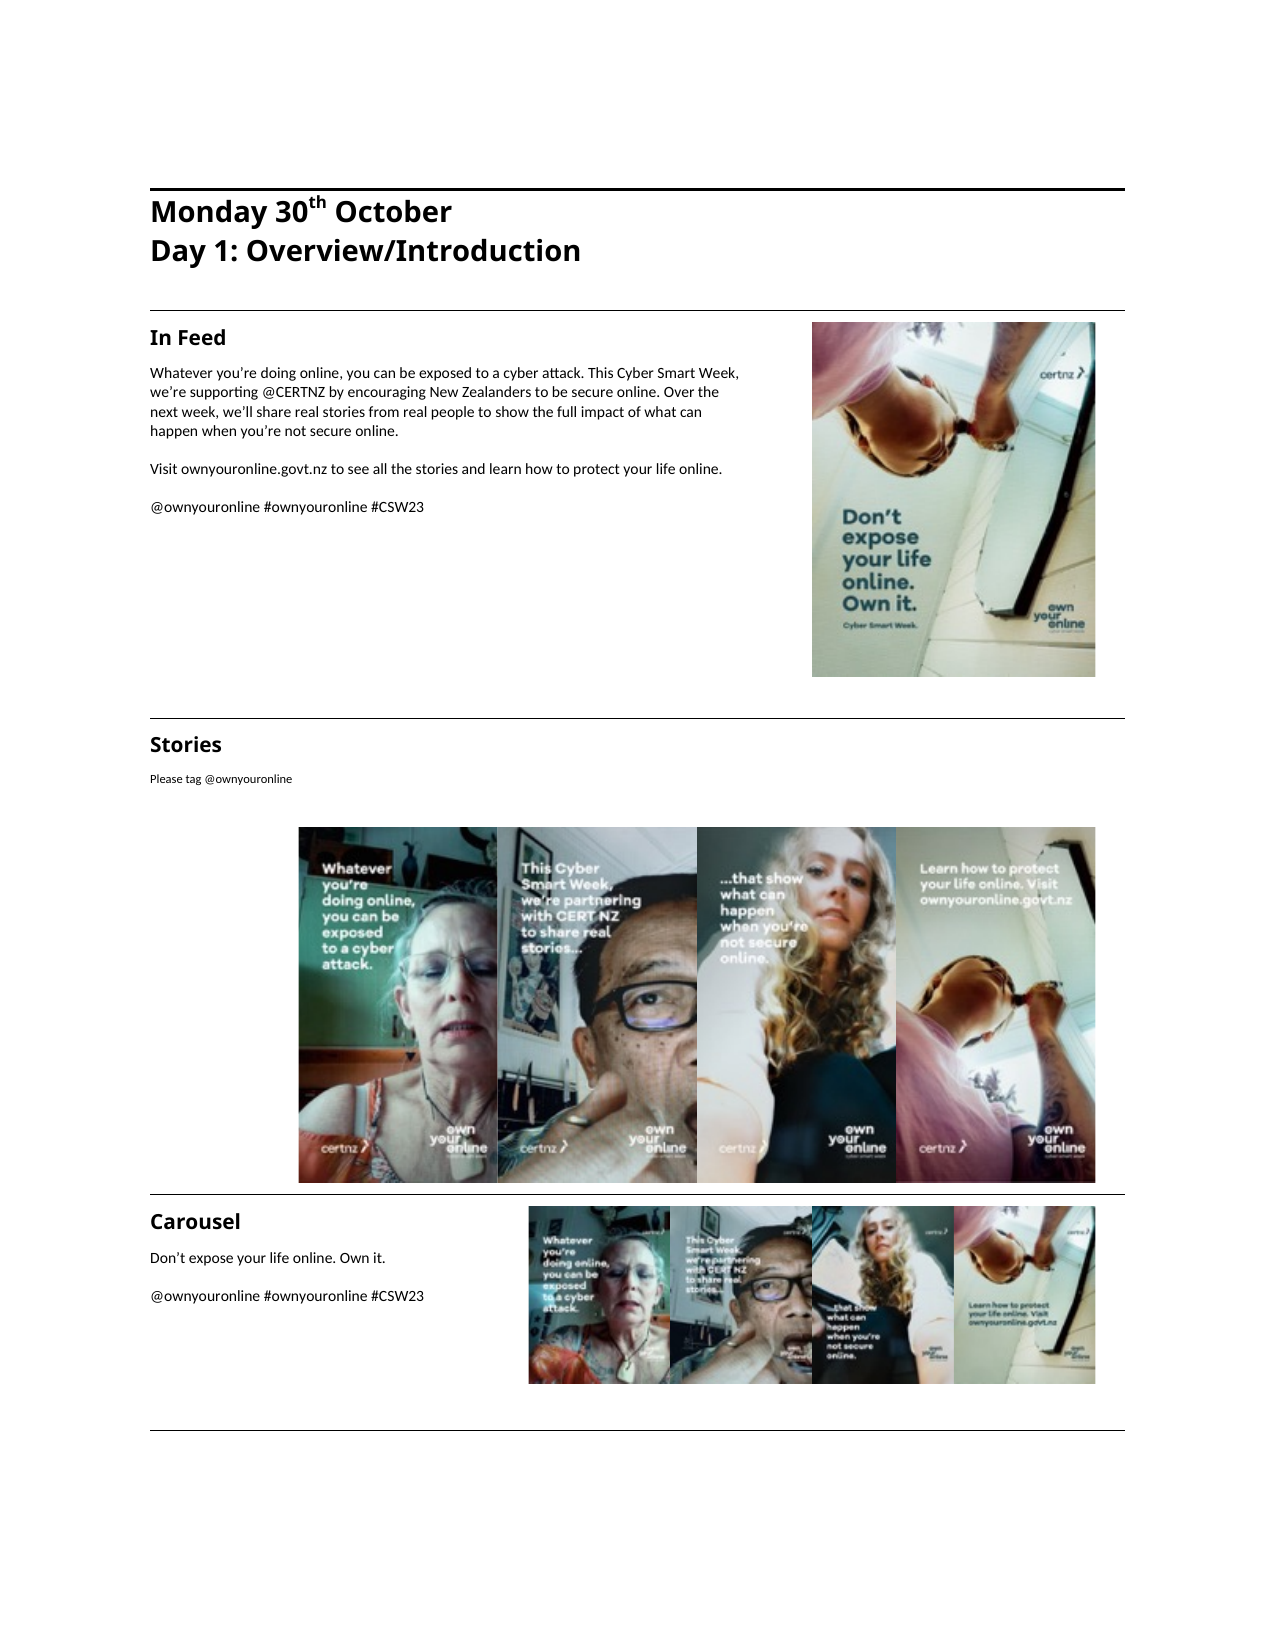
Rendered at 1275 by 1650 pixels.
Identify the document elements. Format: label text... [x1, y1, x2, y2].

table_cell Carousel Don’t expose your life online. Own it. @ownyouronline #ownyouronline #CSW23 [150, 1195, 519, 1430]
table_header [770, 311, 1125, 718]
table_header In Feed Whatever you’re doing online, you can be exposed to a cyber attack. This Cyber Smart Week, we’re supporting @CERTNZ by encouraging New Zealanders to be secure online. Over the next week, we’ll share real stories from real people to show the full impact of what can happen when you’re not secure online. Visit ownyouronline.govt.nz to see all the stories and learn how to protect your life online. @ownyouronline #ownyouronline #CSW23 [150, 311, 770, 718]
picture [812, 322, 1096, 677]
text Day 1: Overview/Introduction [150, 231, 1125, 270]
table_cell Stories Please tag @ownyouronline [150, 719, 1125, 1194]
picture [528, 1206, 1096, 1384]
text Monday 30th October [150, 191, 1125, 231]
table_cell [519, 1195, 1125, 1430]
picture [298, 827, 1096, 1183]
